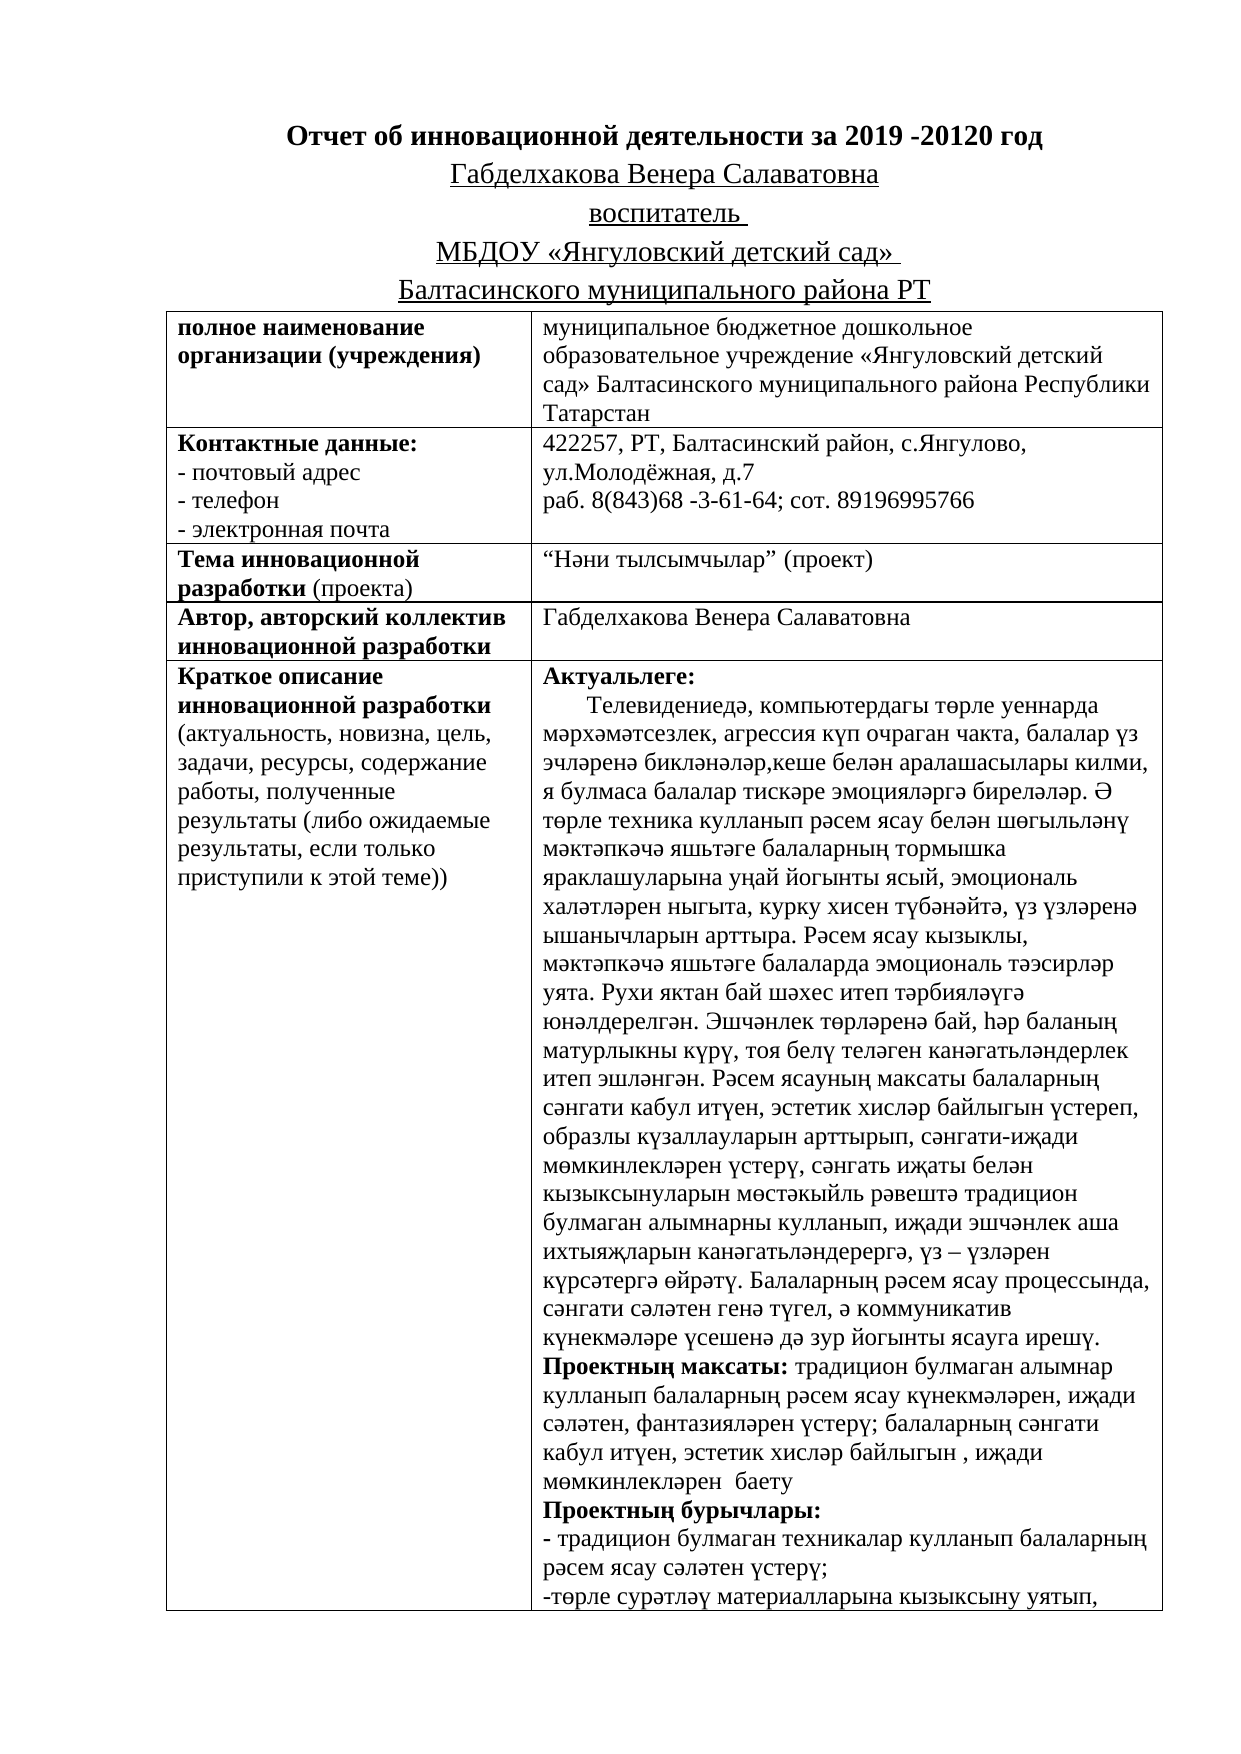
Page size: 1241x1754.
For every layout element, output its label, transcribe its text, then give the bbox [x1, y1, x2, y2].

table_cell Тема инновационной разработки (проекта) [167, 544, 531, 601]
table_cell “Нәни тылсымчылар” (проект) [532, 544, 1162, 601]
table_header полное наименование организации (учреждения) [167, 312, 531, 427]
table_cell Габделхакова Венера Салаватовна [532, 603, 1162, 660]
text воспитатель [177, 195, 1152, 229]
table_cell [167, 661, 531, 1610]
table_cell Автор, авторский коллектив инновационной разработки [167, 603, 531, 660]
table_header муниципальное бюджетное дошкольное образовательное учреждение «Янгуловский детский сад» Балтасинского муниципального района Республики Татарстан [532, 312, 1162, 427]
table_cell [532, 661, 1162, 1610]
text МБДОУ «Янгуловский детский сад» [177, 234, 1152, 267]
table_cell Контактные данные: - почтовый адрес - телефон - электронная почта [167, 428, 531, 543]
table_cell 422257, РТ, Балтасинский район, с.Янгулово, ул.Молодёжная, д.7 раб. 8(843)68 -3-61-64; сот. 89196995766 [532, 428, 1162, 543]
text Габделхакова Венера Салаватовна [177, 157, 1152, 190]
text Отчет об инновационной деятельности за 2019 -20120 год [177, 118, 1152, 152]
text Балтасинского муниципального района РТ [177, 272, 1152, 306]
